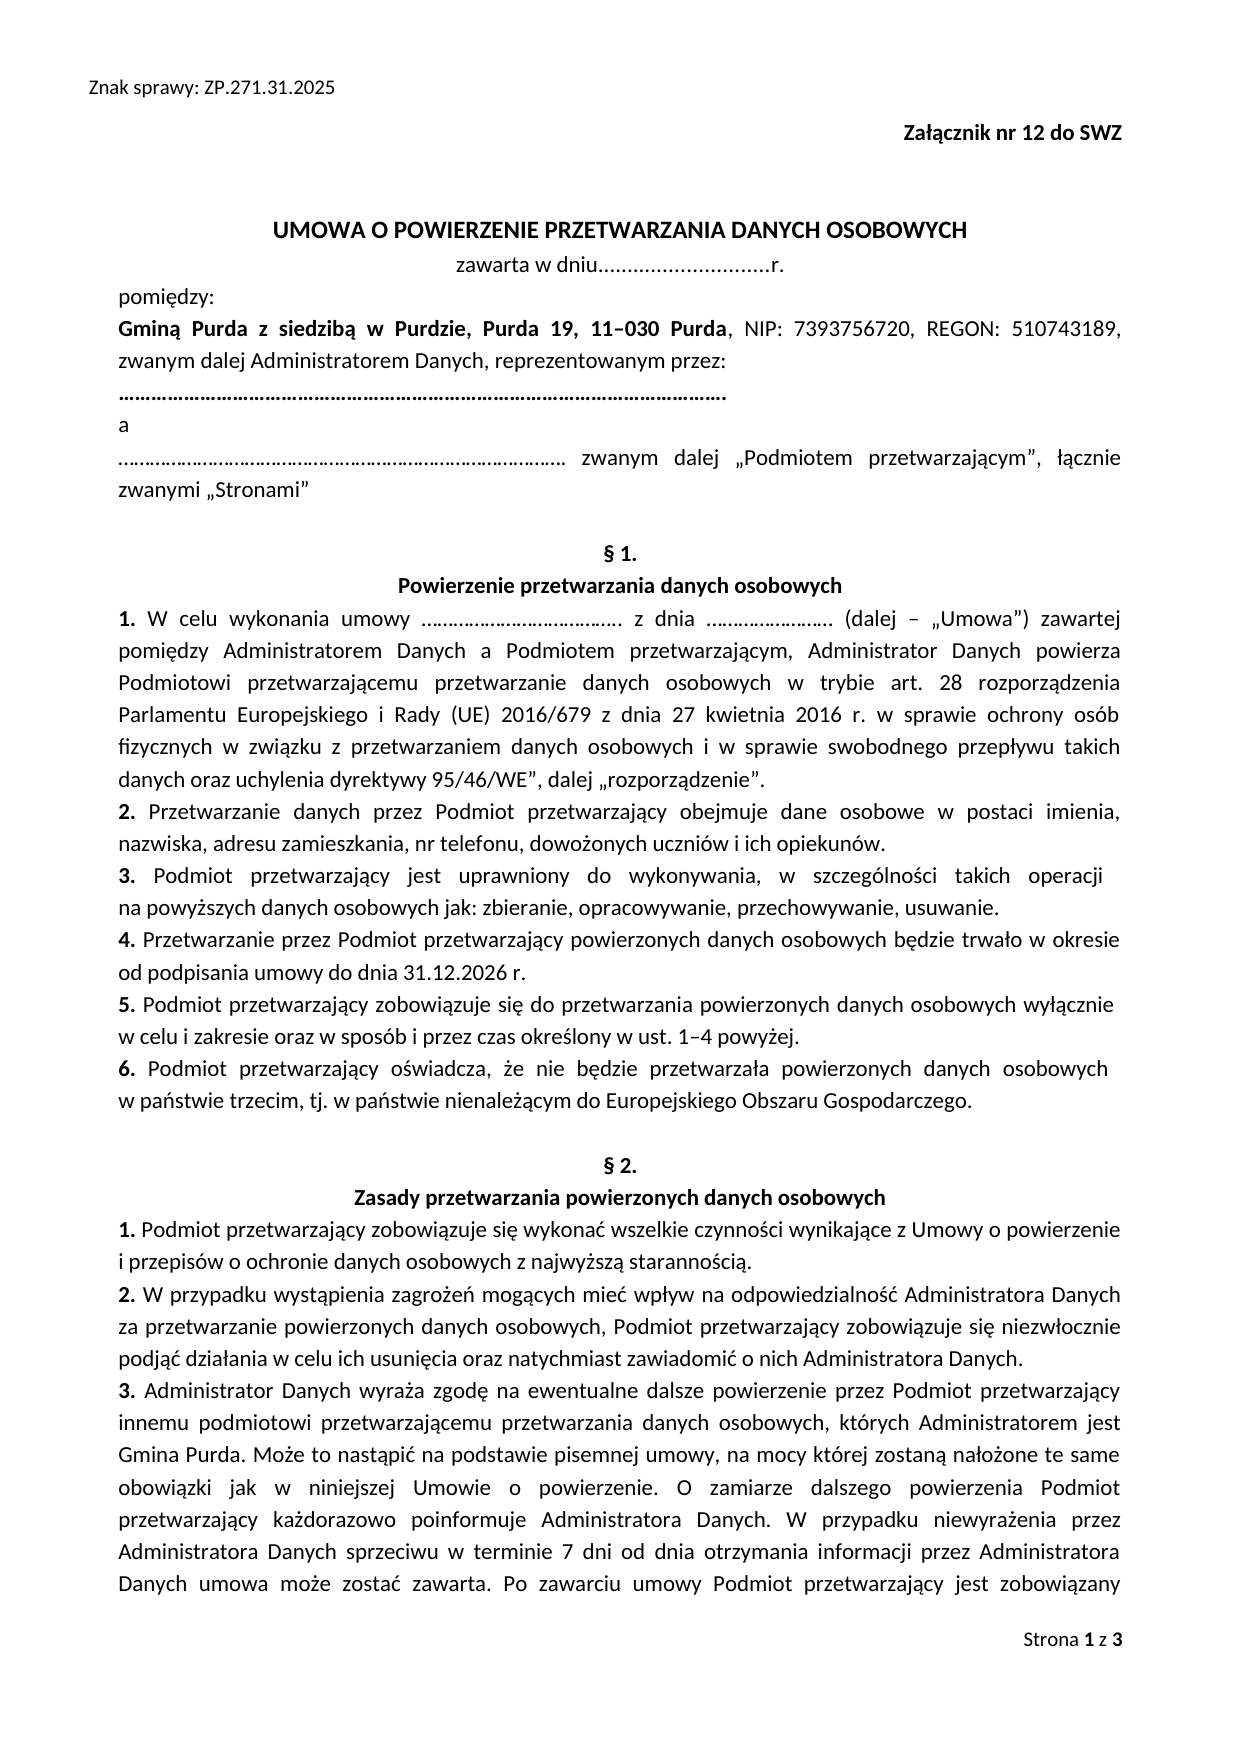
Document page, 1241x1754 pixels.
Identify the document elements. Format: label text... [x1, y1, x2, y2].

text 1. W celu wykonania umowy ……………………………….. z dnia …………………… (dalej – „Umowa”) zawartej pomiędzy Administratorem Danych a Podmiotem przetwarzającym, Administrator Danych powierza Podmiotowi przetwarzającemu przetwarzanie danych osobowych w trybie art. 28 rozporządzenia Parlamentu Europejskiego i Rady (UE) 2016/679 z dnia 27 kwietnia 2016 r. w sprawie ochrony osób fizycznych w związku z przetwarzaniem danych osobowych i w sprawie swobodnego przepływu takich danych oraz uchylenia dyrektywy 95/46/WE”, dalej „rozporządzenie”. [118, 604, 1122, 793]
text 1. Podmiot przetwarzający zobowiązuje się wykonać wszelkie czynności wynikające z Umowy o powierzenie i przepisów o ochronie danych osobowych z najwyższą starannością. [118, 1215, 1122, 1276]
text 2. Przetwarzanie danych przez Podmiot przetwarzający obejmuje dane osobowe w postaci imienia, nazwiska, adresu zamieszkania, nr telefonu, dowożonych uczniów i ich opiekunów. [118, 797, 1122, 857]
text Załącznik nr 12 do SWZ [118, 118, 1122, 146]
text 3. Podmiot przetwarzający jest uprawniony do wykonywania, w szczególności takich operacji na powyższych danych osobowych jak: zbieranie, opracowywanie, przechowywanie, usuwanie. [118, 861, 1122, 921]
text …………………………………………………………………………. zwanym dalej „Podmiotem przetwarzającym”, łącznie zwanymi „Stronami” [118, 443, 1122, 503]
text UMOWA O POWIERZENIE PRZETWARZANIA DANYCH OSOBOWYCH [118, 215, 1122, 245]
text Powierzenie przetwarzania danych osobowych [118, 572, 1122, 599]
text a [118, 411, 1122, 439]
text Zasady przetwarzania powierzonych danych osobowych [118, 1183, 1122, 1211]
text 6. Podmiot przetwarzający oświadcza, że nie będzie przetwarzała powierzonych danych osobowych w państwie trzecim, tj. w państwie nienależącym do Europejskiego Obszaru Gospodarczego. [118, 1054, 1122, 1114]
text pomiędzy: [118, 282, 1122, 310]
text 5. Podmiot przetwarzający zobowiązuje się do przetwarzania powierzonych danych osobowych wyłącznie w celu i zakresie oraz w sposób i przez czas określony w ust. 1–4 powyżej. [118, 990, 1122, 1050]
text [118, 1376, 1122, 1597]
text Gminą Purda z siedzibą w Purdzie, Purda 19, 11–030 Purda, NIP: 7393756720, REGON: 510743189, zwanym dalej Administratorem Danych, reprezentowanym przez: [118, 314, 1122, 374]
text …………………………………………………………………………………………………. [118, 378, 1122, 406]
text zawarta w dniu r. [118, 250, 1122, 278]
text § 1. [118, 539, 1122, 567]
text § 2. [118, 1151, 1122, 1179]
text 4. Przetwarzanie przez Podmiot przetwarzający powierzonych danych osobowych będzie trwało w okresie od podpisania umowy do dnia 31.12.2026 r. [118, 926, 1122, 986]
text 2. W przypadku wystąpienia zagrożeń mogących mieć wpływ na odpowiedzialność Administratora Danych za przetwarzanie powierzonych danych osobowych, Podmiot przetwarzający zobowiązuje się niezwłocznie podjąć działania w celu ich usunięcia oraz natychmiast zawiadomić o nich Administratora Danych. [118, 1280, 1122, 1372]
